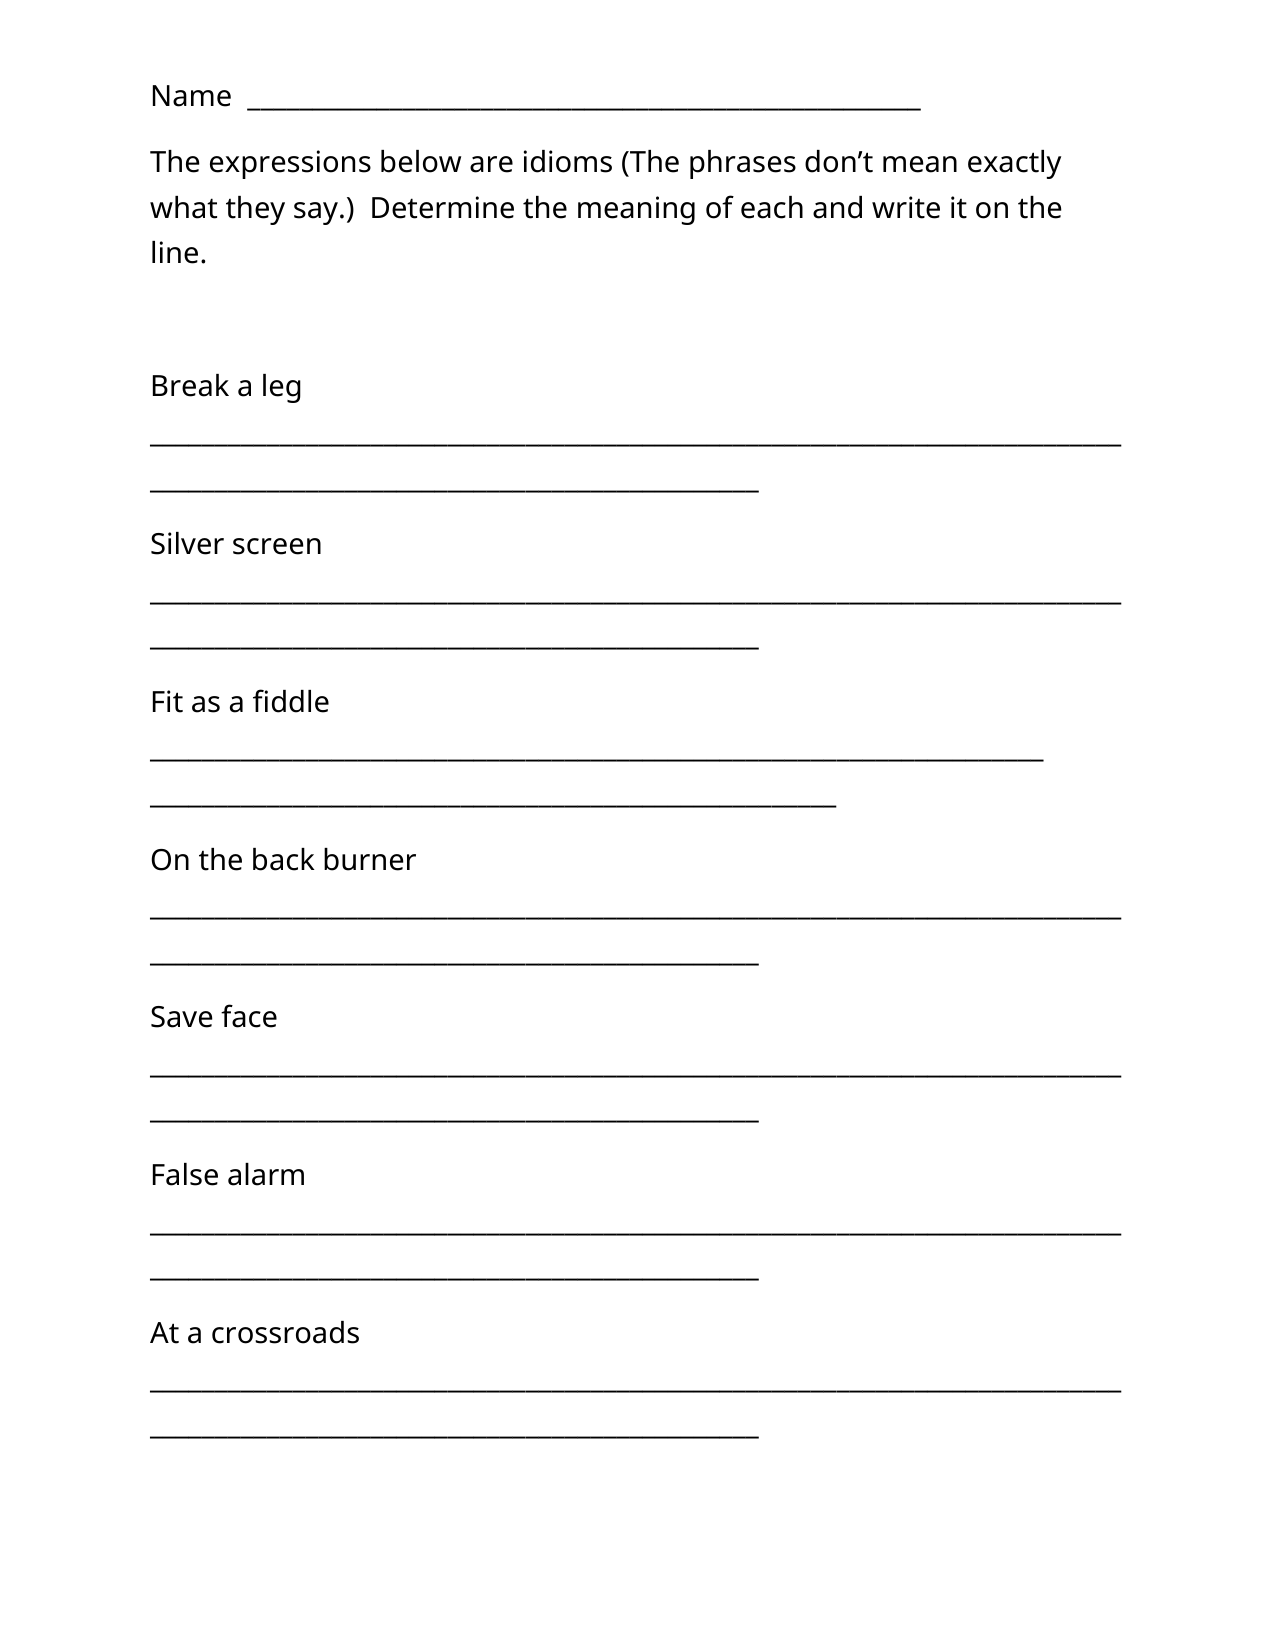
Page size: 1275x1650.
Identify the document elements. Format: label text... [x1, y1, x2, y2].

text At a crossroads __________________________________________________________________________________________________________________________ [150, 1312, 1125, 1443]
text False alarm __________________________________________________________________________________________________________________________ [150, 1154, 1125, 1285]
text On the back burner __________________________________________________________________________________________________________________________ [150, 839, 1125, 970]
text Fit as a fiddle __________________________________________________________________________________________________________________________ [150, 681, 1125, 812]
text Silver screen __________________________________________________________________________________________________________________________ [150, 523, 1125, 654]
text The expressions below are idioms (The phrases don’t mean exactly what they say.) Determine the meaning of each and write it on the line. [150, 141, 1125, 272]
text Break a leg __________________________________________________________________________________________________________________________ [150, 366, 1125, 497]
text Name ____________________________________________________ [150, 75, 1125, 115]
text Save face __________________________________________________________________________________________________________________________ [150, 996, 1125, 1127]
